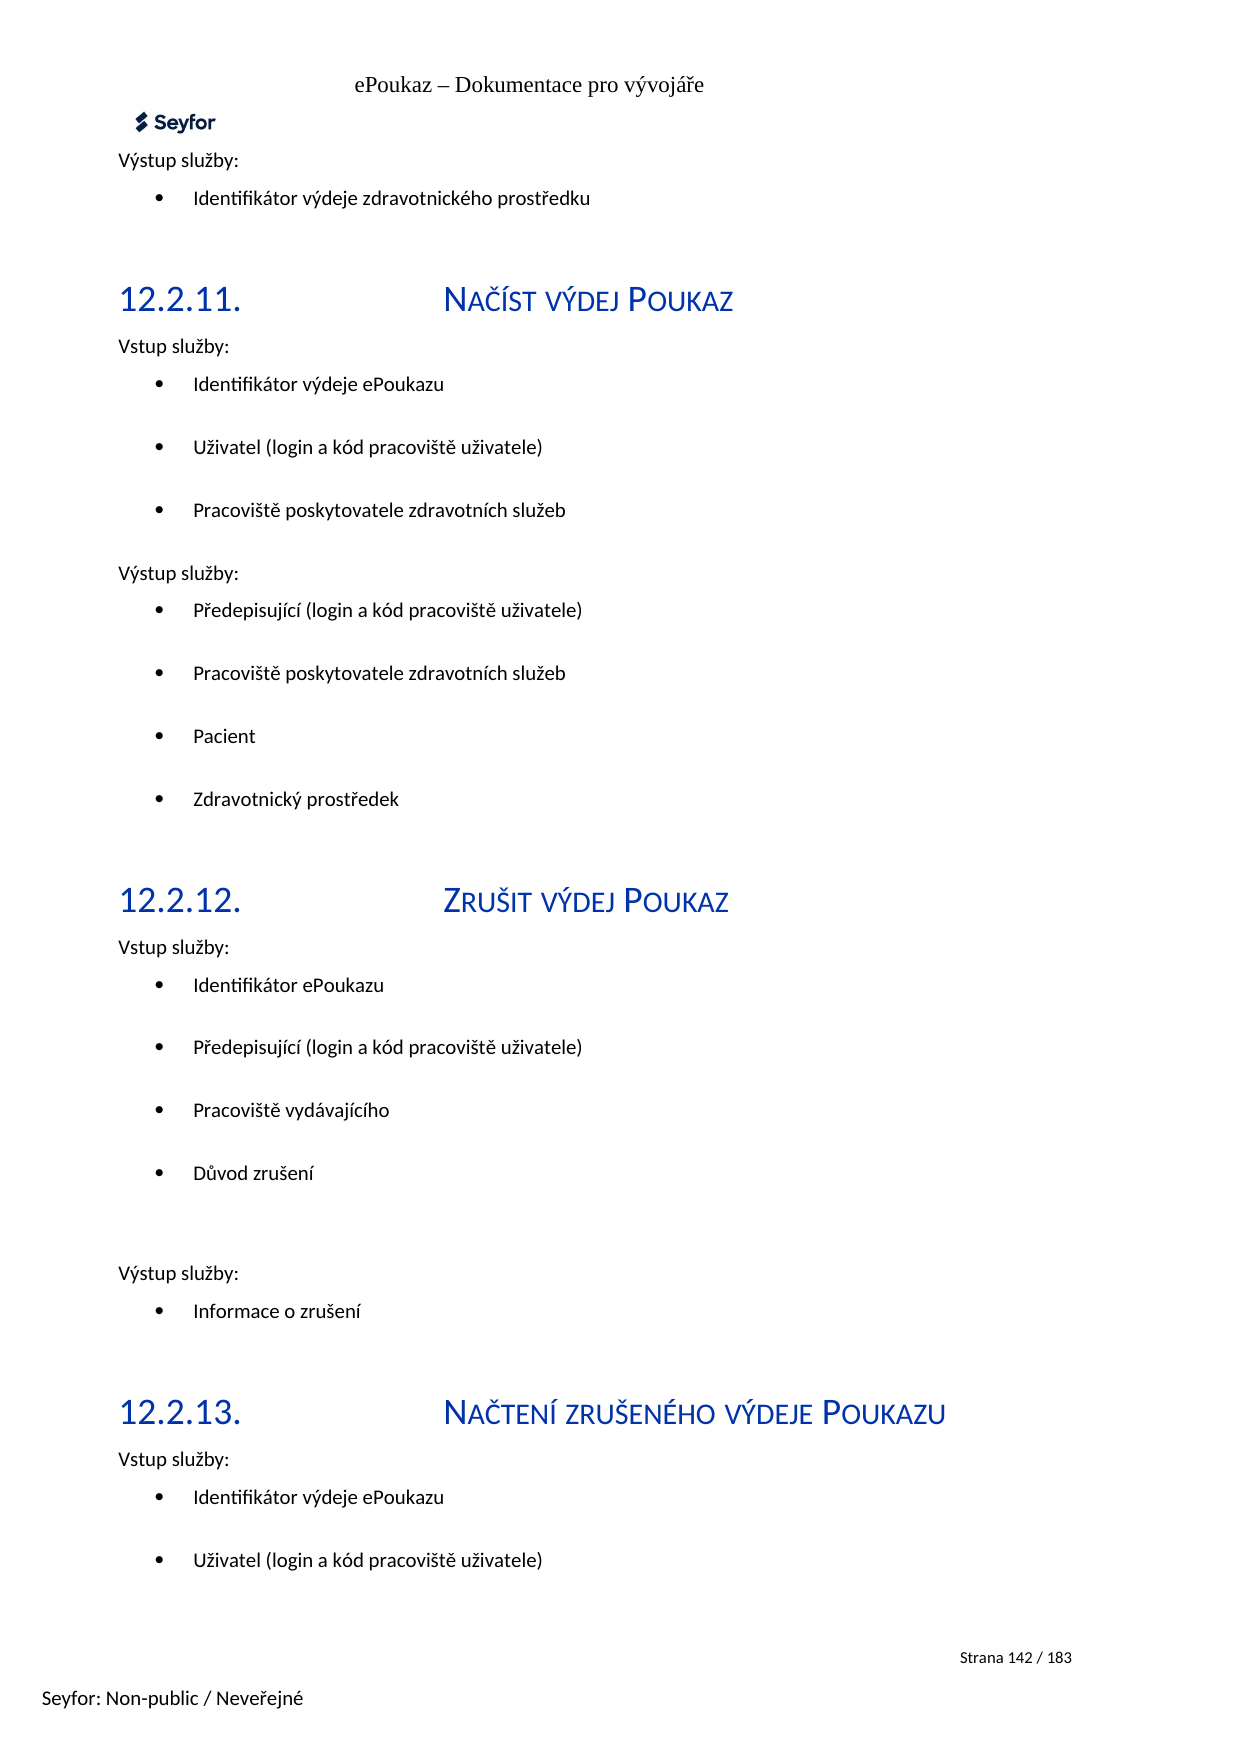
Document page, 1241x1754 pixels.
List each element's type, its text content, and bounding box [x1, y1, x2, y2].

text Načtení zrušeného výdeje Poukazu [118, 1388, 1122, 1434]
text Zrušit výdej Poukaz [118, 876, 1122, 921]
list Předepisující (login a kód pracoviště uživatele) [156, 598, 1122, 623]
list Identifikátor ePoukazu [156, 972, 1122, 997]
list Pracoviště vydávajícího [156, 1097, 1122, 1123]
text Výstup služby: [118, 1261, 1122, 1286]
list Pracoviště poskytovatele zdravotních služeb [156, 497, 1122, 522]
list Uživatel (login a kód pracoviště uživatele) [156, 1547, 1122, 1573]
picture [102, 70, 249, 175]
text Načíst výdej Poukaz [118, 275, 1122, 321]
text Vstup služby: [118, 1447, 1122, 1472]
text Vstup služby: [118, 934, 1122, 959]
list Pracoviště poskytovatele zdravotních služeb [156, 660, 1122, 686]
list Důvod zrušení [156, 1160, 1122, 1185]
list Uživatel (login a kód pracoviště uživatele) [156, 434, 1122, 460]
list Identifikátor výdeje ePoukazu [156, 372, 1122, 397]
list Zdravotnický prostředek [156, 786, 1122, 811]
text Vstup služby: [118, 334, 1122, 359]
list Identifikátor výdeje ePoukazu [156, 1484, 1122, 1510]
list Identifikátor výdeje zdravotnického prostředku [156, 186, 1122, 211]
text Výstup služby: [118, 560, 1122, 585]
list Předepisující (login a kód pracoviště uživatele) [156, 1034, 1122, 1060]
list Pacient [156, 723, 1122, 748]
list Informace o zrušení [156, 1298, 1122, 1324]
text Výstup služby: [118, 148, 1122, 173]
